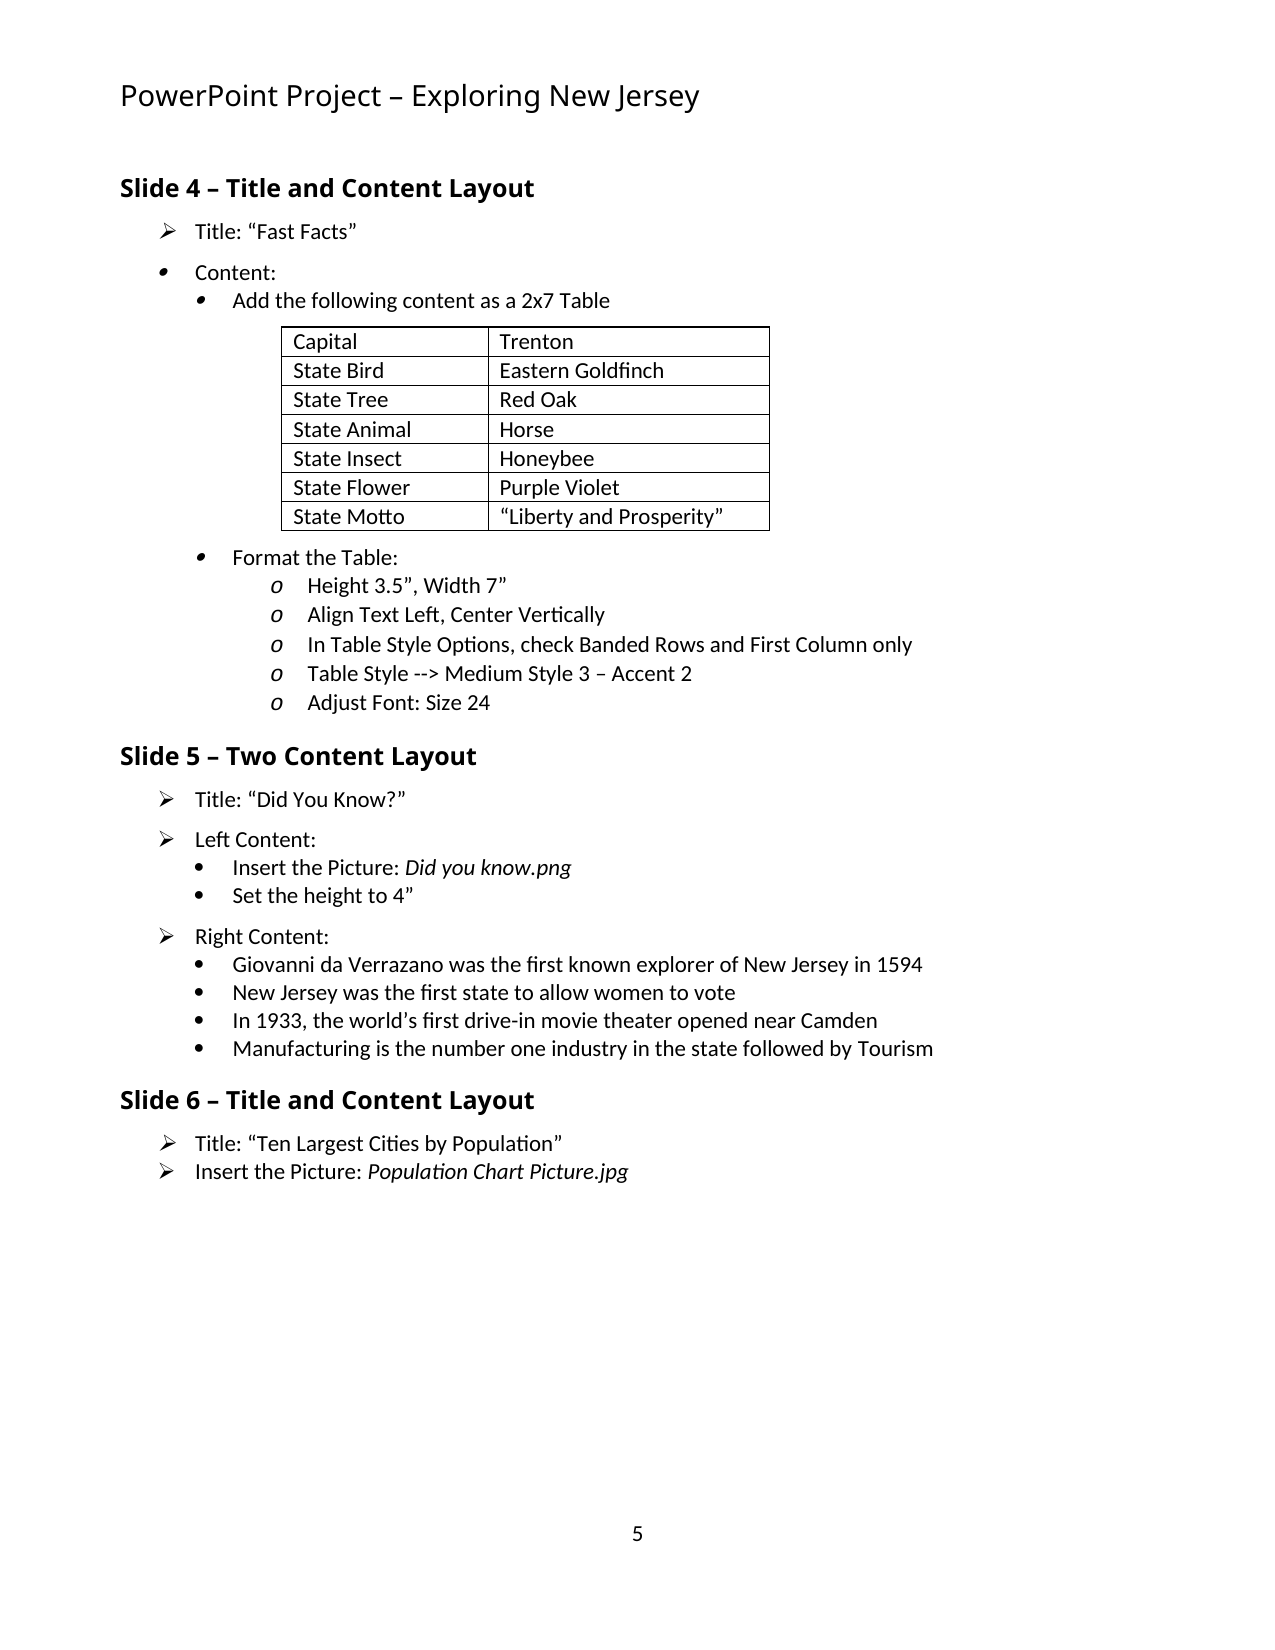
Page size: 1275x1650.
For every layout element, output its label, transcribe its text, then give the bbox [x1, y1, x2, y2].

list Giovanni da Verrazano was the first known explorer of New Jersey in 1594 [195, 950, 1155, 978]
list Title: “Fast Facts” [157, 217, 1155, 245]
table_cell Purple Violet [489, 473, 769, 501]
list Title: “Ten Largest Cities by Population” [157, 1129, 1155, 1157]
list Title: “Did You Know?” [157, 785, 1155, 813]
table_cell Honeybee [489, 444, 769, 472]
table_header Capital [282, 328, 488, 356]
list Set the height to 4” [195, 881, 1155, 909]
table_cell State Motto [282, 502, 488, 530]
table_cell Red Oak [489, 386, 769, 414]
list Right Content: [157, 922, 1155, 950]
list Insert the Picture: Did you know.png [195, 853, 1155, 881]
subtitle Slide 4 – Title and Content Layout [120, 171, 1155, 205]
list Format the Table: [195, 543, 1155, 571]
list Manufacturing is the number one industry in the state followed by Tourism [195, 1034, 1155, 1062]
list Content: [157, 258, 1155, 286]
list New Jersey was the first state to allow women to vote [195, 978, 1155, 1006]
list Align Text Left, Center Vertically [270, 601, 1155, 630]
table_cell Eastern Goldfinch [489, 357, 769, 384]
list Adjust Font: Size 24 [270, 688, 1155, 717]
subtitle Slide 6 – Title and Content Layout [120, 1083, 1155, 1117]
table_cell State Tree [282, 386, 488, 414]
table_cell State Bird [282, 357, 488, 384]
list Height 3.5”, Width 7” [270, 571, 1155, 601]
table_cell State Flower [282, 473, 488, 501]
table_cell “Liberty and Prosperity” [489, 502, 769, 530]
list In 1933, the world’s first drive-in movie theater opened near Camden [195, 1006, 1155, 1034]
table_cell Horse [489, 415, 769, 443]
list In Table Style Options, check Banded Rows and First Column only [270, 630, 1155, 659]
subtitle Slide 5 – Two Content Layout [120, 738, 1155, 772]
list Left Content: [157, 825, 1155, 853]
table_header Trenton [489, 328, 769, 356]
list Add the following content as a 2x7 Table [195, 286, 1155, 314]
list Table Style --> Medium Style 3 – Accent 2 [270, 659, 1155, 688]
table_cell State Insect [282, 444, 488, 472]
list Insert the Picture: Population Chart Picture.jpg [157, 1157, 1155, 1185]
table_cell State Animal [282, 415, 488, 443]
